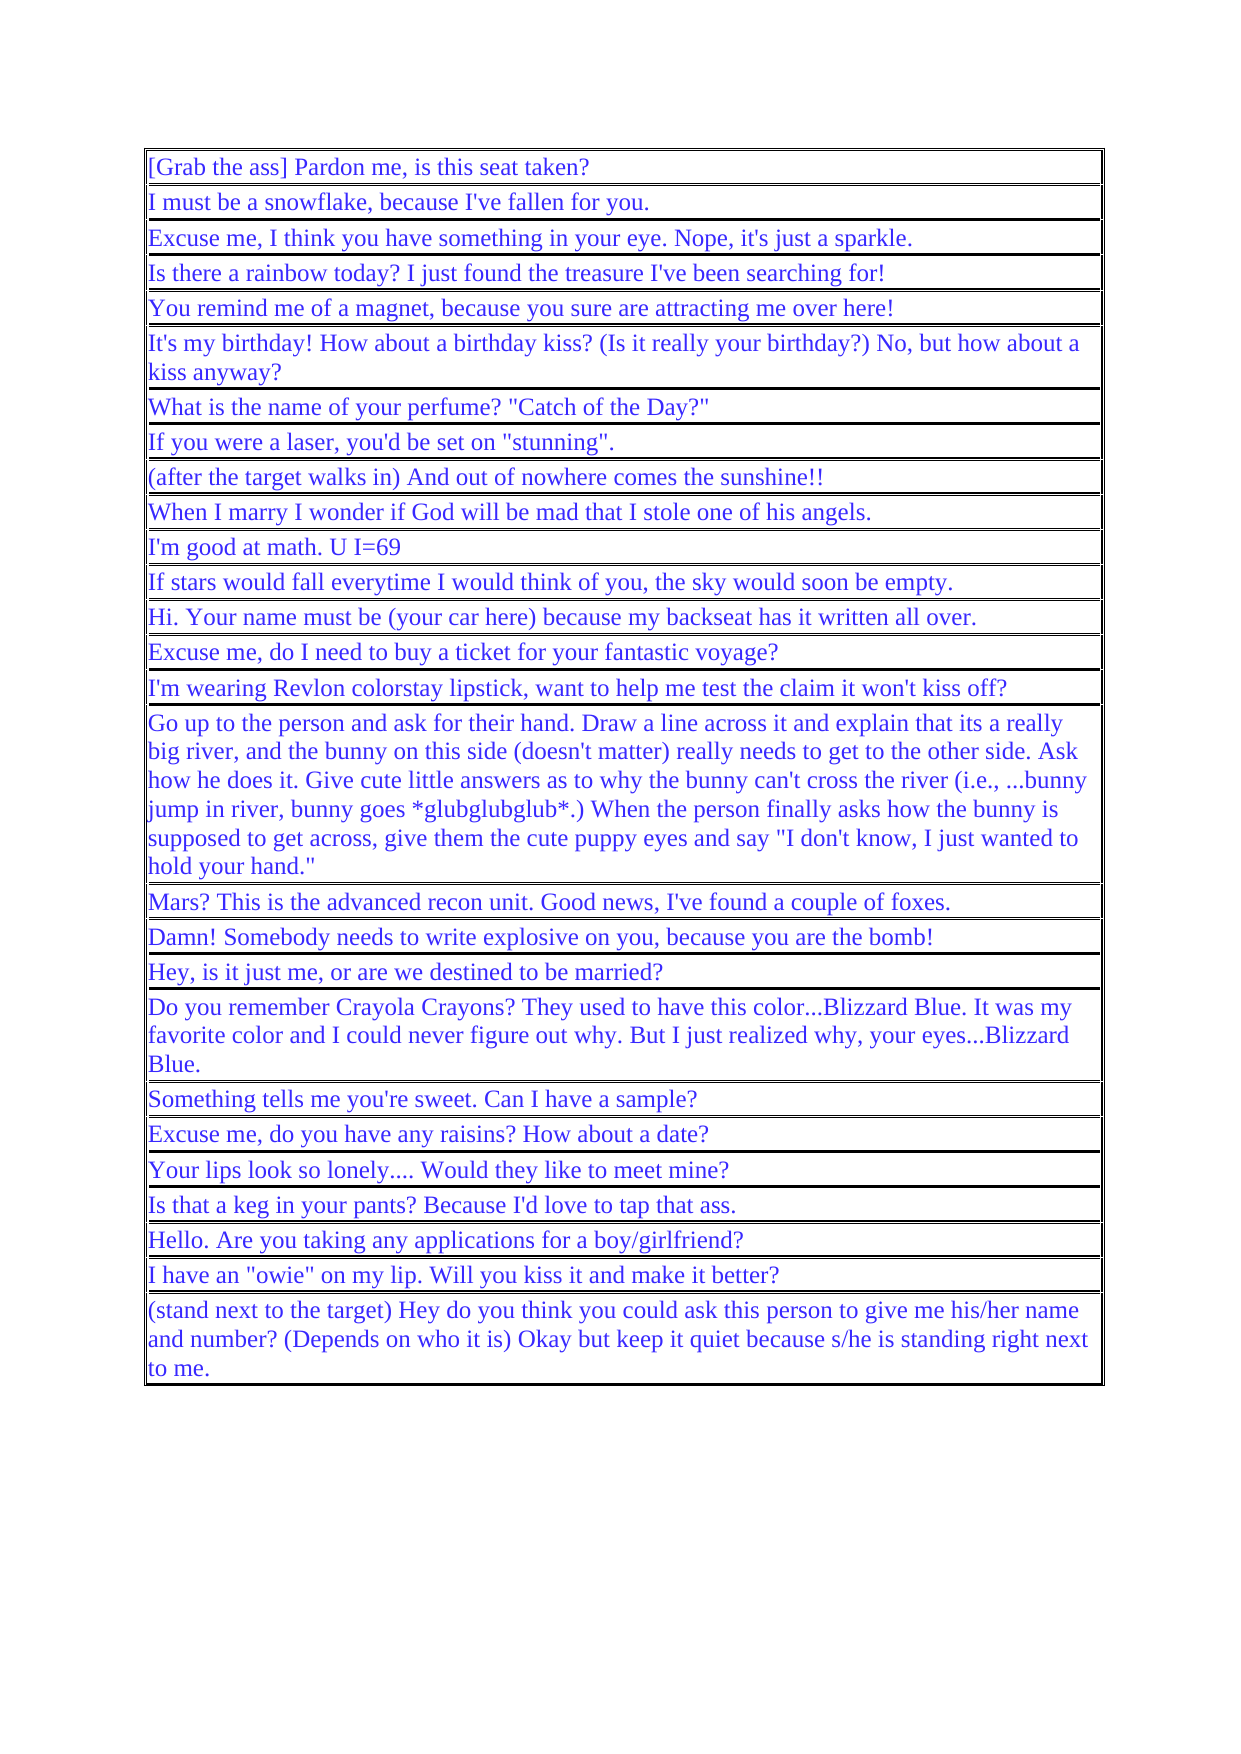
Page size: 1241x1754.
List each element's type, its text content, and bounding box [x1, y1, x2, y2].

table_cell Damn! Somebody needs to write explosive on you, because you are the bomb! [145, 917, 1103, 952]
table_cell Mars? This is the advanced recon unit. Good news, I've found a couple of foxes. [145, 882, 1103, 917]
table_cell It's my birthday! How about a birthday kiss? (Is it really your birthday?) No, but how about a kiss anyway? [147, 323, 1102, 387]
table_cell I'm good at math. U I=69 [147, 528, 1102, 562]
table_cell You remind me of a magnet, because you sure are attracting me over here! [147, 288, 1102, 323]
table_cell Hello. Are you taking any applications for a boy/girlfriend? [147, 1220, 1102, 1255]
table_cell Excuse me, do you have any raisins? How about a date? [145, 1115, 1103, 1150]
table_cell Go up to the person and ask for their hand. Draw a line across it and explain that its a really big river, and the bunny on this side (doesn't matter) really needs to get to the other side. Ask how he does it. Give cute little answers as to why the bunny can't cross the river (i.e., ...bunny jump in river, bunny goes *glubglubglub*.) When the person finally asks how the bunny is supposed to get across, give them the cute puppy eyes and say "I don't know, I just wanted to hold your hand." [145, 703, 1103, 882]
table_cell Excuse me, I think you have something in your eye. Nope, it's just a sparkle. [145, 218, 1103, 253]
table_cell Something tells me you're sweet. Can I have a sample? [145, 1080, 1103, 1115]
table_cell Your lips look so lonely.... Would they like to meet mine? [147, 1150, 1101, 1185]
table_cell (after the target walks in) And out of nowhere comes the sunshine!! [147, 457, 1102, 492]
table_cell Is there a rainbow today? I just found the treasure I've been searching for! [145, 253, 1103, 288]
table_cell (stand next to the target) Hey do you think you could ask this person to give me his/her name and number? (Depends on who it is) Okay but keep it quiet because s/he is standing right next to me. [147, 1290, 1102, 1383]
table_cell If stars would fall everytime I would think of you, the sky would soon be empty. [147, 563, 1102, 598]
table_cell Do you remember Crayola Crayons? They used to have this color...Blizzard Blue. It was my favorite color and I could never figure out why. But I just realized why, your eyes...Blizzard Blue. [147, 987, 1101, 1080]
table_cell [Grab the ass] Pardon me, is this seat taken? [147, 151, 1101, 183]
table_cell Excuse me, do I need to buy a ticket for your fantastic voyage? [145, 633, 1103, 668]
table_cell When I marry I wonder if God will be mad that I stole one of his angels. [147, 492, 1102, 527]
table_cell If you were a laser, you'd be set on "stunning". [147, 422, 1101, 457]
table_cell Hi. Your name must be (your car here) because my backseat has it written all over. [145, 598, 1103, 633]
table_cell What is the name of your perfume? "Catch of the Day?" [147, 387, 1101, 422]
table_cell I have an "owie" on my lip. Will you kiss it and make it better? [147, 1255, 1102, 1290]
table_cell I must be a snowflake, because I've fallen for you. [145, 183, 1103, 218]
table_cell Is that a keg in your pants? Because I'd love to tap that ass. [147, 1185, 1101, 1220]
table_cell Hey, is it just me, or are we destined to be married? [147, 952, 1101, 987]
table_cell I'm wearing Revlon colorstay lipstick, want to help me test the claim it won't kiss off? [145, 668, 1103, 703]
